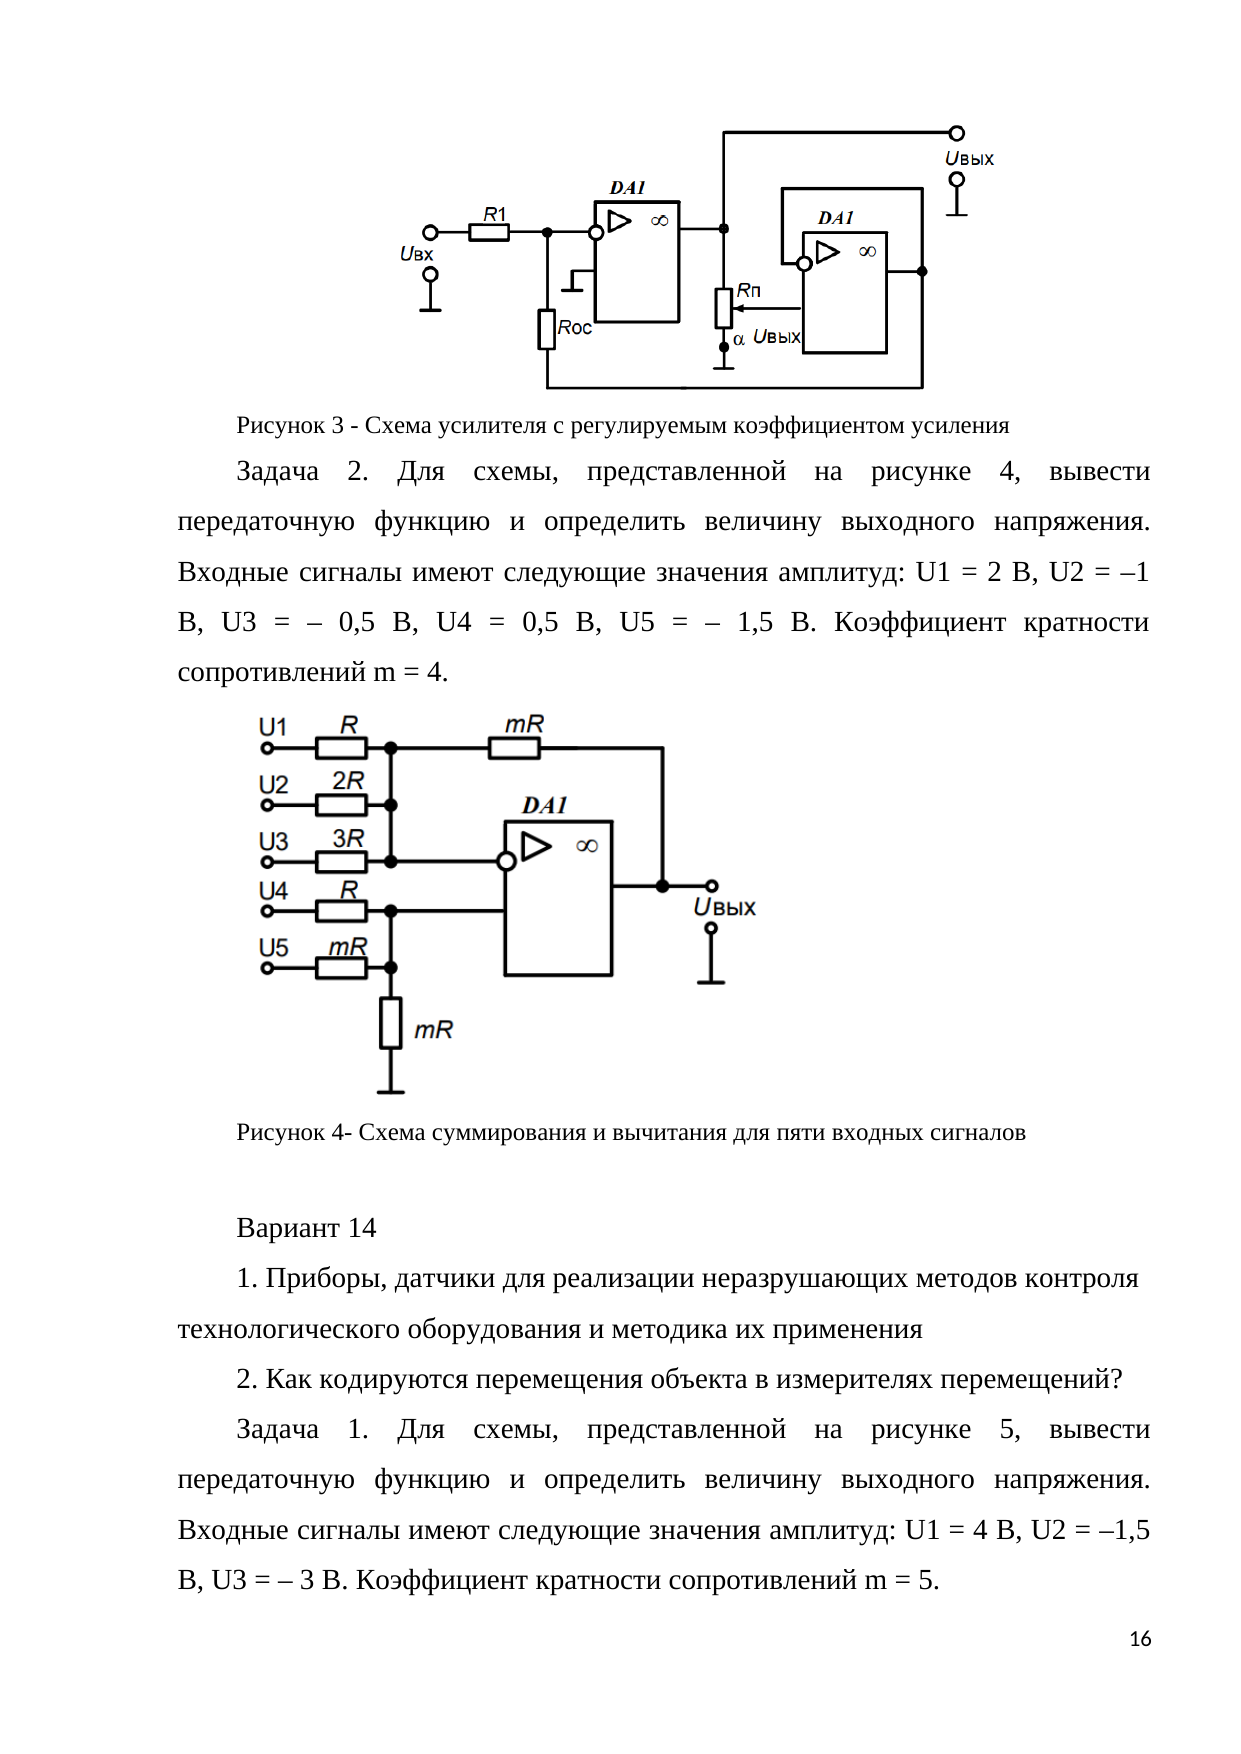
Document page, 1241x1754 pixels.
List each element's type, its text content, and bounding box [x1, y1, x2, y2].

text Задача 2. Для схемы, представленной на рисунке 4, вывести передаточную функцию и определить величину выходного напряжения. Входные сигналы имеют следующие значения амплитуд: U1 = 2 В, U2 = –1 В, U3 = – 0,5 В, U4 = 0,5 В, U5 = – 1,5 В. Коэффициент кратности сопротивлений m = 4. [177, 453, 1152, 688]
text Рисунок 4- Схема суммирования и вычитания для пяти входных сигналов [177, 1117, 1152, 1145]
picture [384, 118, 1004, 396]
text Задача 1. Для схемы, представленной на рисунке 5, вывести передаточную функцию и определить величину выходного напряжения. Входные сигналы имеют следующие значения амплитуд: U1 = 4 В, U2 = –1,5 В, U3 = – 3 В. Коэффициент кратности сопротивлений m = 5. [177, 1411, 1152, 1596]
text 2. Как кодируются перемещения объекта в измерителях перемещений? [177, 1361, 1152, 1394]
text Рисунок 3 - Схема усилителя с регулируемым коэффициентом усиления [177, 410, 1152, 439]
picture [236, 704, 769, 1103]
text Вариант 14 [177, 1210, 1152, 1244]
text 1. Приборы, датчики для реализации неразрушающих методов контроля технологического оборудования и методика их применения [177, 1260, 1152, 1344]
